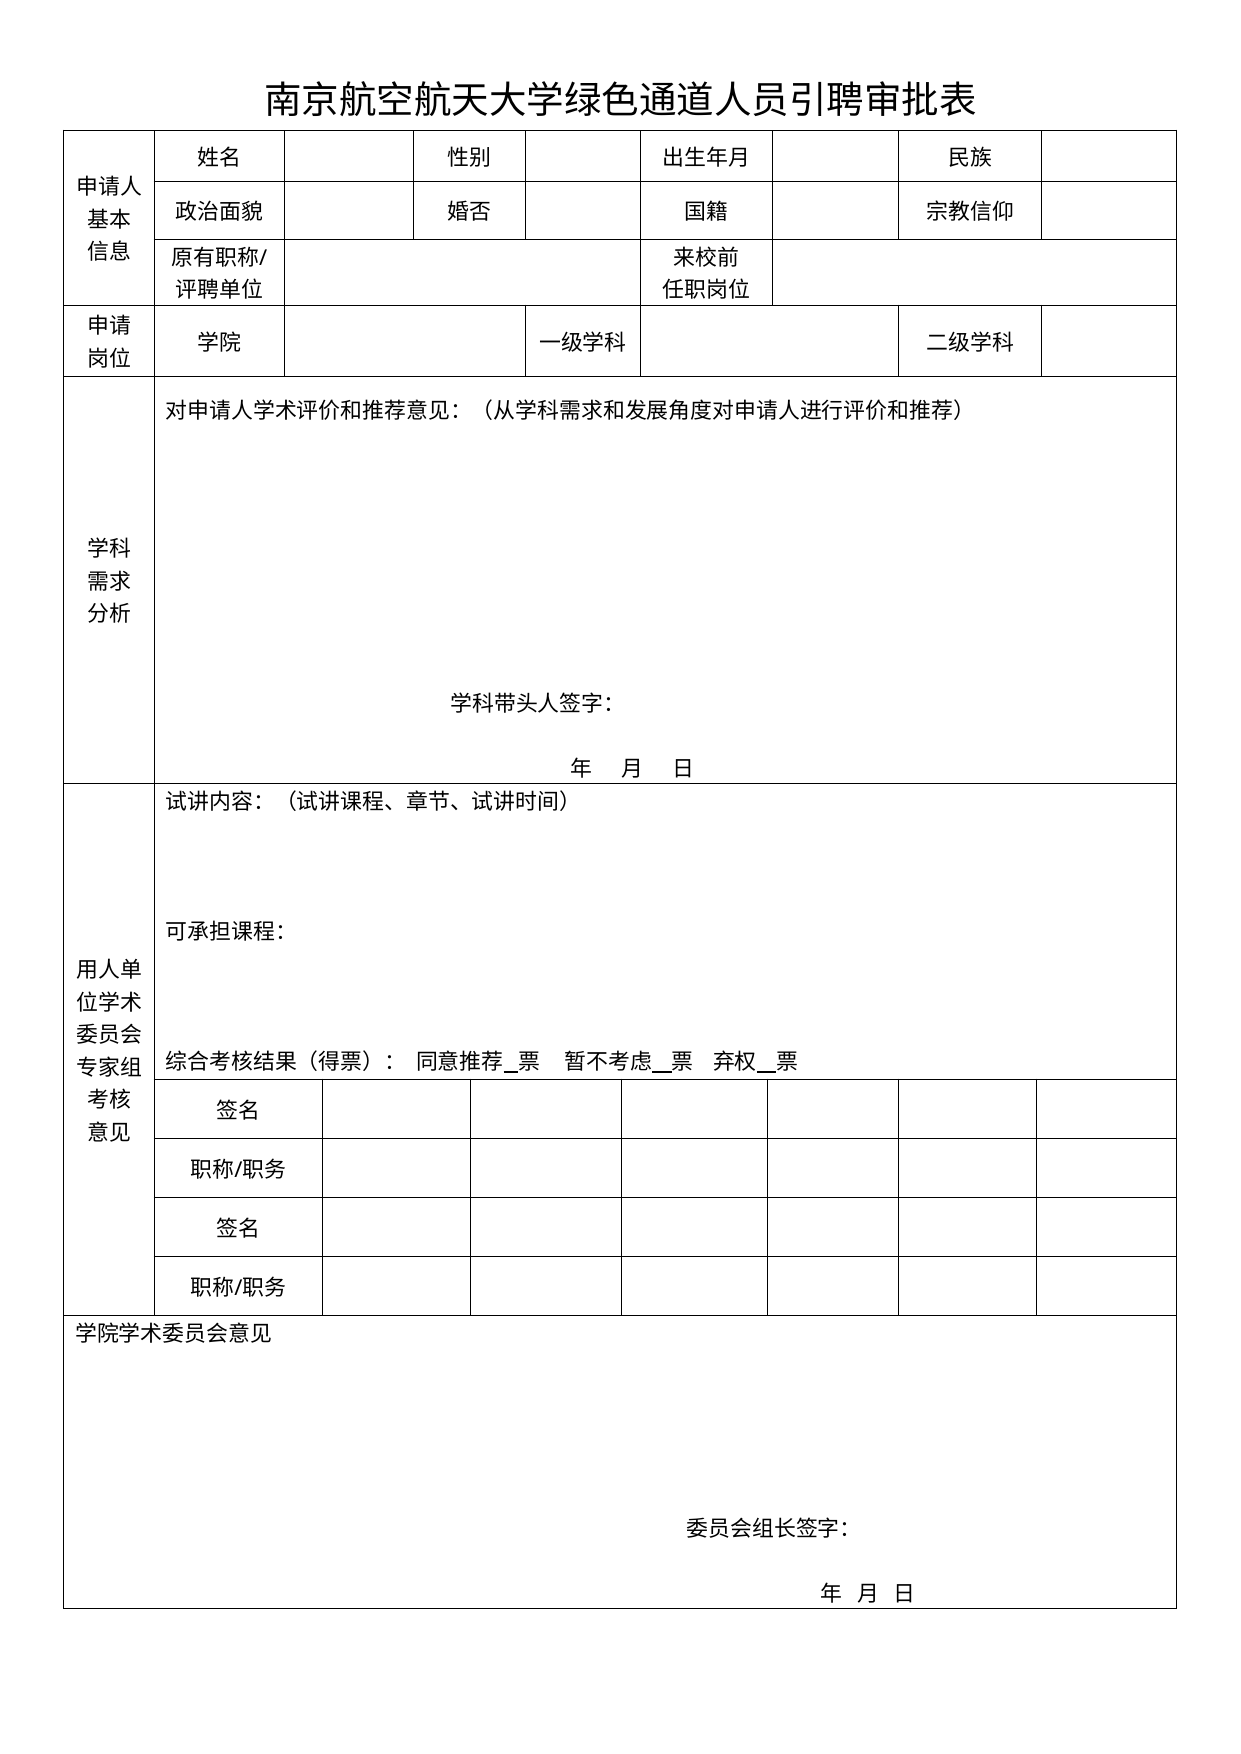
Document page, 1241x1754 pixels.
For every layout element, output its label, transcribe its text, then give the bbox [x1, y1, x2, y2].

table_cell 一级学科 [526, 306, 640, 376]
table_cell [899, 1198, 1036, 1256]
table_cell [1037, 1257, 1176, 1315]
table_cell 国籍 [641, 182, 772, 238]
table_cell [768, 1198, 898, 1256]
table_cell [1042, 306, 1176, 376]
table_cell 学科 需求 分析 [64, 377, 154, 783]
table_cell [323, 1139, 470, 1197]
table_cell [622, 1139, 767, 1197]
table_cell 宗教信仰 [899, 182, 1041, 238]
table_cell 签名 [155, 1080, 322, 1137]
table_header 出生年月 [641, 131, 772, 181]
table_cell [1037, 1139, 1176, 1197]
table_cell [323, 1257, 470, 1315]
table_cell 来校前 任职岗位 [641, 240, 772, 304]
table_cell [471, 1139, 621, 1197]
table_cell [768, 1080, 898, 1137]
table_cell 申请 岗位 [64, 306, 154, 376]
table_cell [471, 1080, 621, 1137]
table_cell 二级学科 [899, 306, 1041, 376]
table_cell [768, 1139, 898, 1197]
table_cell [1042, 182, 1176, 238]
table_cell 婚否 [414, 182, 525, 238]
table_cell 政治面貌 [155, 182, 284, 238]
table_cell [622, 1198, 767, 1256]
table_cell [285, 182, 413, 238]
table_cell [471, 1257, 621, 1315]
table_cell [768, 1257, 898, 1315]
table_cell [899, 1080, 1036, 1137]
table_cell [622, 1257, 767, 1315]
table_cell [622, 1080, 767, 1137]
table_cell [899, 1257, 1036, 1315]
table_cell 原有职称/评聘单位 [155, 240, 284, 304]
table_header [773, 131, 898, 181]
table_header [285, 131, 413, 181]
table_cell [1037, 1080, 1176, 1137]
table_header 民族 [899, 131, 1041, 181]
table_cell 对申请人学术评价和推荐意见：（从学科需求和发展角度对申请人进行评价和推荐） 学科带头人签字： 年 月 日 [155, 377, 1176, 783]
table_cell 学院 [155, 306, 284, 376]
table_cell [323, 1198, 470, 1256]
table_cell 学院学术委员会意见 委员会组长签字： 年 月 日 [64, 1316, 1176, 1608]
table_cell [773, 240, 1176, 304]
table_cell [285, 240, 640, 304]
table_cell 职称/职务 [155, 1257, 322, 1315]
table_header 性别 [414, 131, 525, 181]
table_cell 用人单位学术委员会专家组考核 意见 [64, 784, 154, 1315]
table_cell 试讲内容：（试讲课程、章节、试讲时间） 可承担课程： 综合考核结果（得票）： 同意推荐 票 暂不考虑 票 弃权 票 [155, 784, 1176, 1078]
table_header 姓名 [155, 131, 284, 181]
table_cell [285, 306, 525, 376]
table_cell [471, 1198, 621, 1256]
table_header 申请人 基本 信息 [64, 131, 154, 304]
table_cell 职称/职务 [155, 1139, 322, 1197]
table_header [1042, 131, 1176, 181]
table_cell 签名 [155, 1198, 322, 1256]
table_cell [899, 1139, 1036, 1197]
table_cell [526, 182, 640, 238]
table_cell [1037, 1198, 1176, 1256]
table_header [526, 131, 640, 181]
text 南京航空航天大学绿色通道人员引聘审批表 [75, 64, 1165, 129]
table_cell [773, 182, 898, 238]
table_cell [323, 1080, 470, 1137]
table_cell [641, 306, 898, 376]
